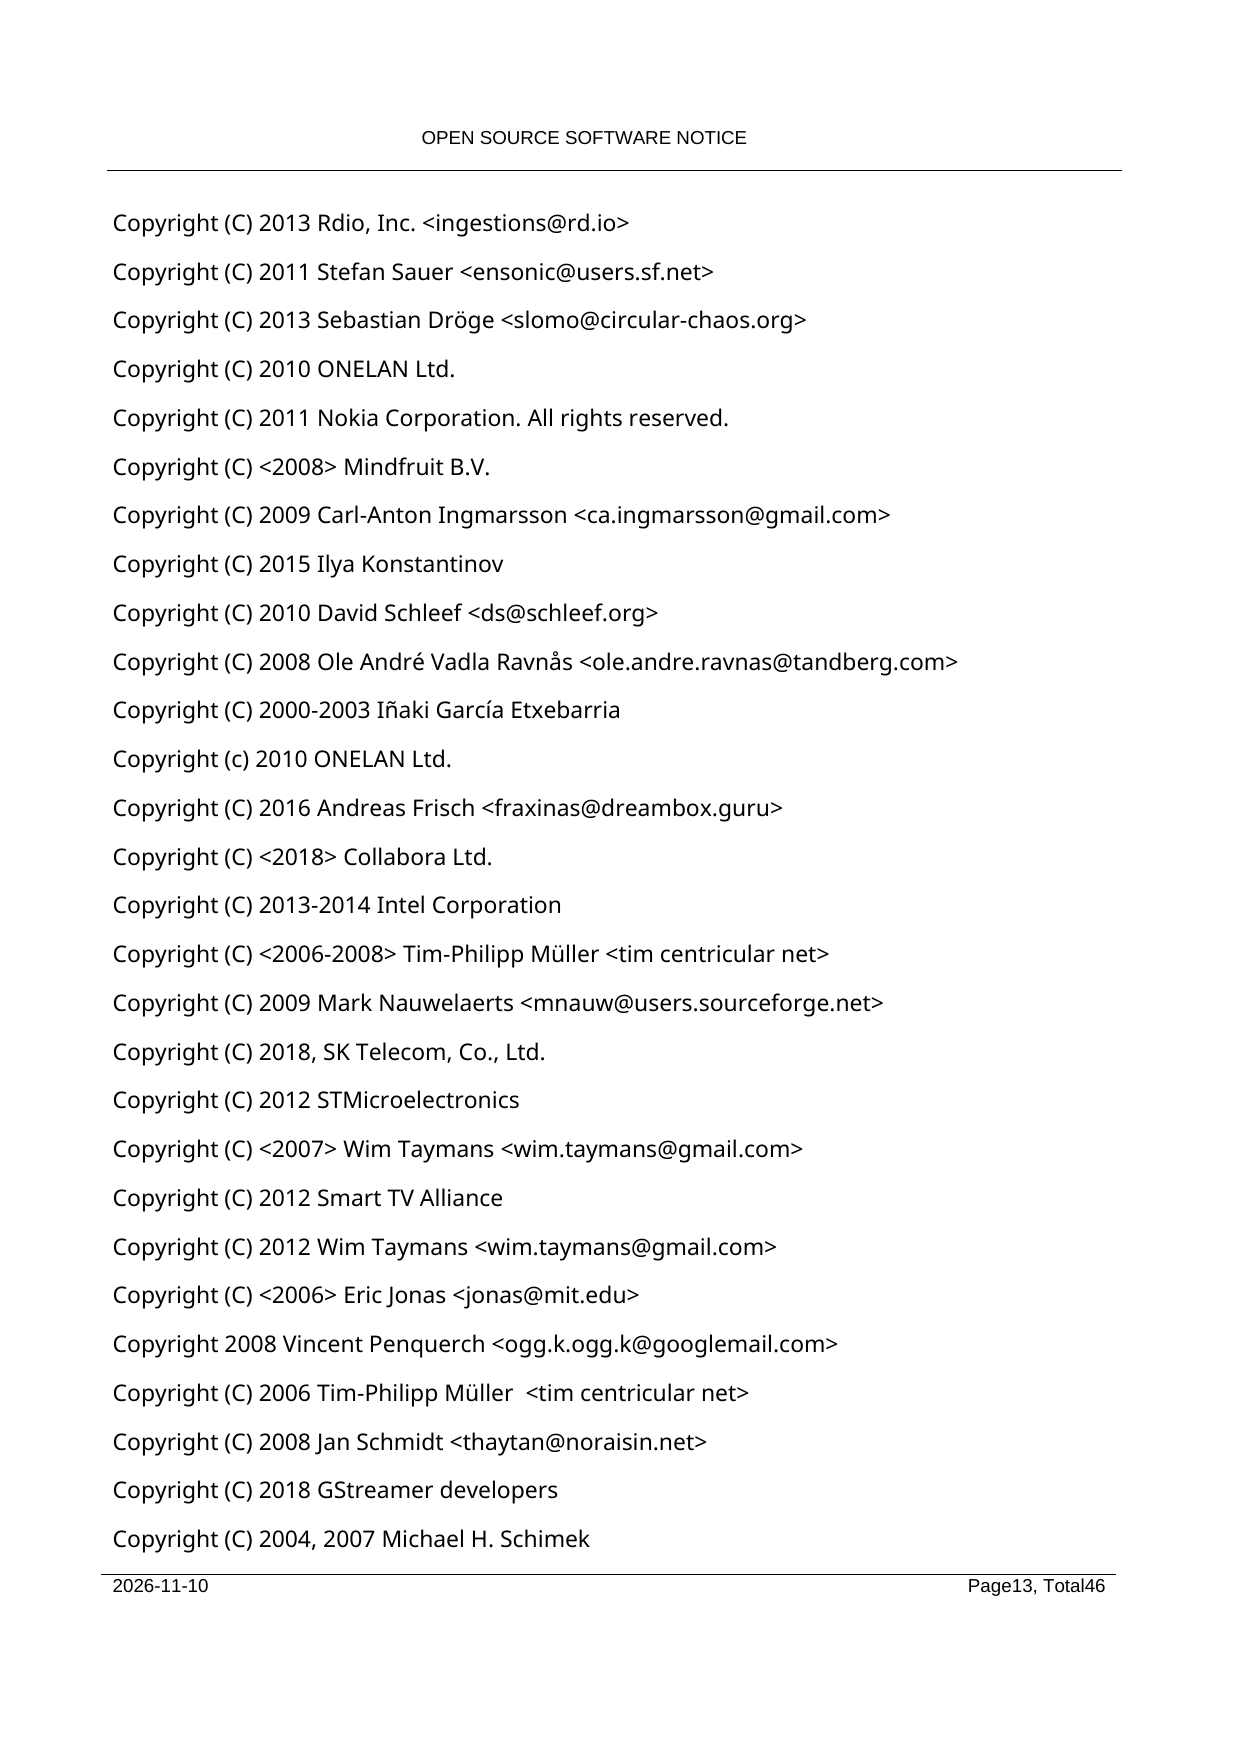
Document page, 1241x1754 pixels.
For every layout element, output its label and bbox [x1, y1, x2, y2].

text [112, 206, 1128, 1555]
